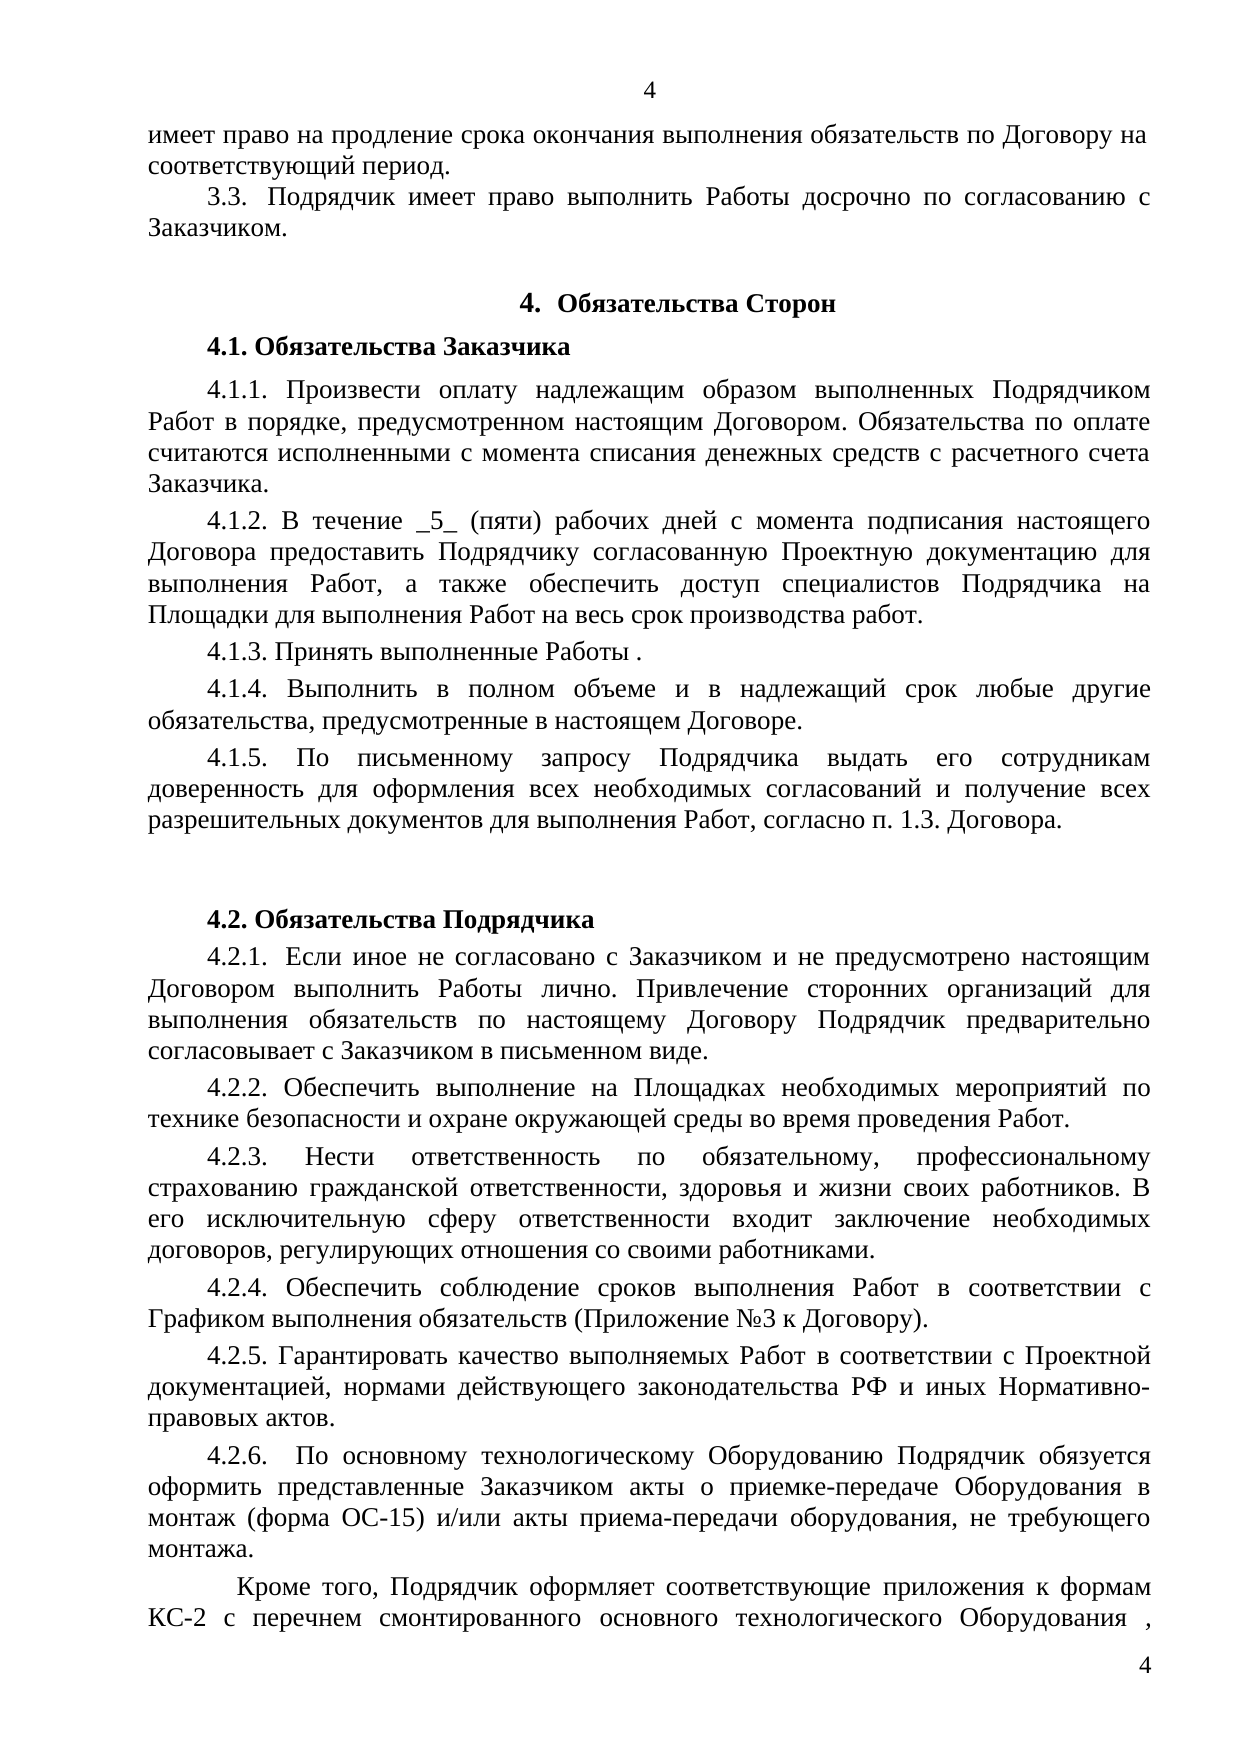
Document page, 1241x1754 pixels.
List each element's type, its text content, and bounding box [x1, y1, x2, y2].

list Обязательства Сторон [204, 285, 1152, 319]
text 4.2.6. По основному технологическому Оборудованию Подрядчик обязуется оформить представленные Заказчиком акты о приемке-передаче Оборудования в монтаж (форма ОС-15) и/или акты приема-передачи оборудования, не требующего монтажа. [148, 1439, 1152, 1563]
text 4.1.1. Произвести оплату надлежащим образом выполненных Подрядчиком Работ в порядке, предусмотренном настоящим Договором. Обязательства по оплате считаются исполненными с момента списания денежных средств с расчетного счета Заказчика. [148, 373, 1152, 498]
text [148, 1570, 1152, 1632]
text 4.2.4. Обеспечить соблюдение сроков выполнения Работ в соответствии с Графиком выполнения обязательств (Приложение №3 к Договору). [148, 1271, 1152, 1333]
text 4.2.3. Нести ответственность по обязательному, профессиональному страхованию гражданской ответственности, здоровья и жизни своих работников. В его исключительную сферу ответственности входит заключение необходимых договоров, регулирующих отношения со своими работниками. [148, 1140, 1152, 1264]
text 4.1.5. По письменному запросу Подрядчика выдать его сотрудникам доверенность для оформления всех необходимых согласований и получение всех разрешительных документов для выполнения Работ, согласно п. 1.3. Договора. [148, 741, 1152, 834]
text 4.1.2. В течение _5_ (пяти) рабочих дней с момента подписания настоящего Договора предоставить Подрядчику согласованную Проектную документацию для выполнения Работ, а также обеспечить доступ специалистов Подрядчика на Площадки для выполнения Работ на весь срок производства работ. [148, 504, 1152, 629]
text 4.1.3. Принять выполненные Работы . [148, 635, 1152, 666]
text 4.2. Обязательства Подрядчика [148, 903, 1152, 934]
text 4.2.1. Если иное не согласовано с Заказчиком и не предусмотрено настоящим Договором выполнить Работы лично. Привлечение сторонних организаций для выполнения обязательств по настоящему Договору Подрядчик предварительно согласовывает с Заказчиком в письменном виде. [148, 941, 1152, 1065]
subtitle 3.3. Подрядчик имеет право выполнить Работы досрочно по согласованию с Заказчиком. [148, 180, 1152, 243]
text 4.2.5. Гарантировать качество выполняемых Работ в соответствии с Проектной документацией, нормами действующего законодательства РФ и иных Нормативно-правовых актов. [148, 1339, 1152, 1433]
text 4.1.4. Выполнить в полном объеме и в надлежащий срок любые другие обязательства, предусмотренные в настоящем Договоре. [148, 673, 1152, 735]
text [148, 118, 1148, 180]
text 4.1. Обязательства Заказчика [148, 330, 1152, 361]
subtitle 4.2.2. Обеспечить выполнение на Площадках необходимых мероприятий по технике безопасности и охране окружающей среды во время проведения Работ. [148, 1071, 1152, 1134]
